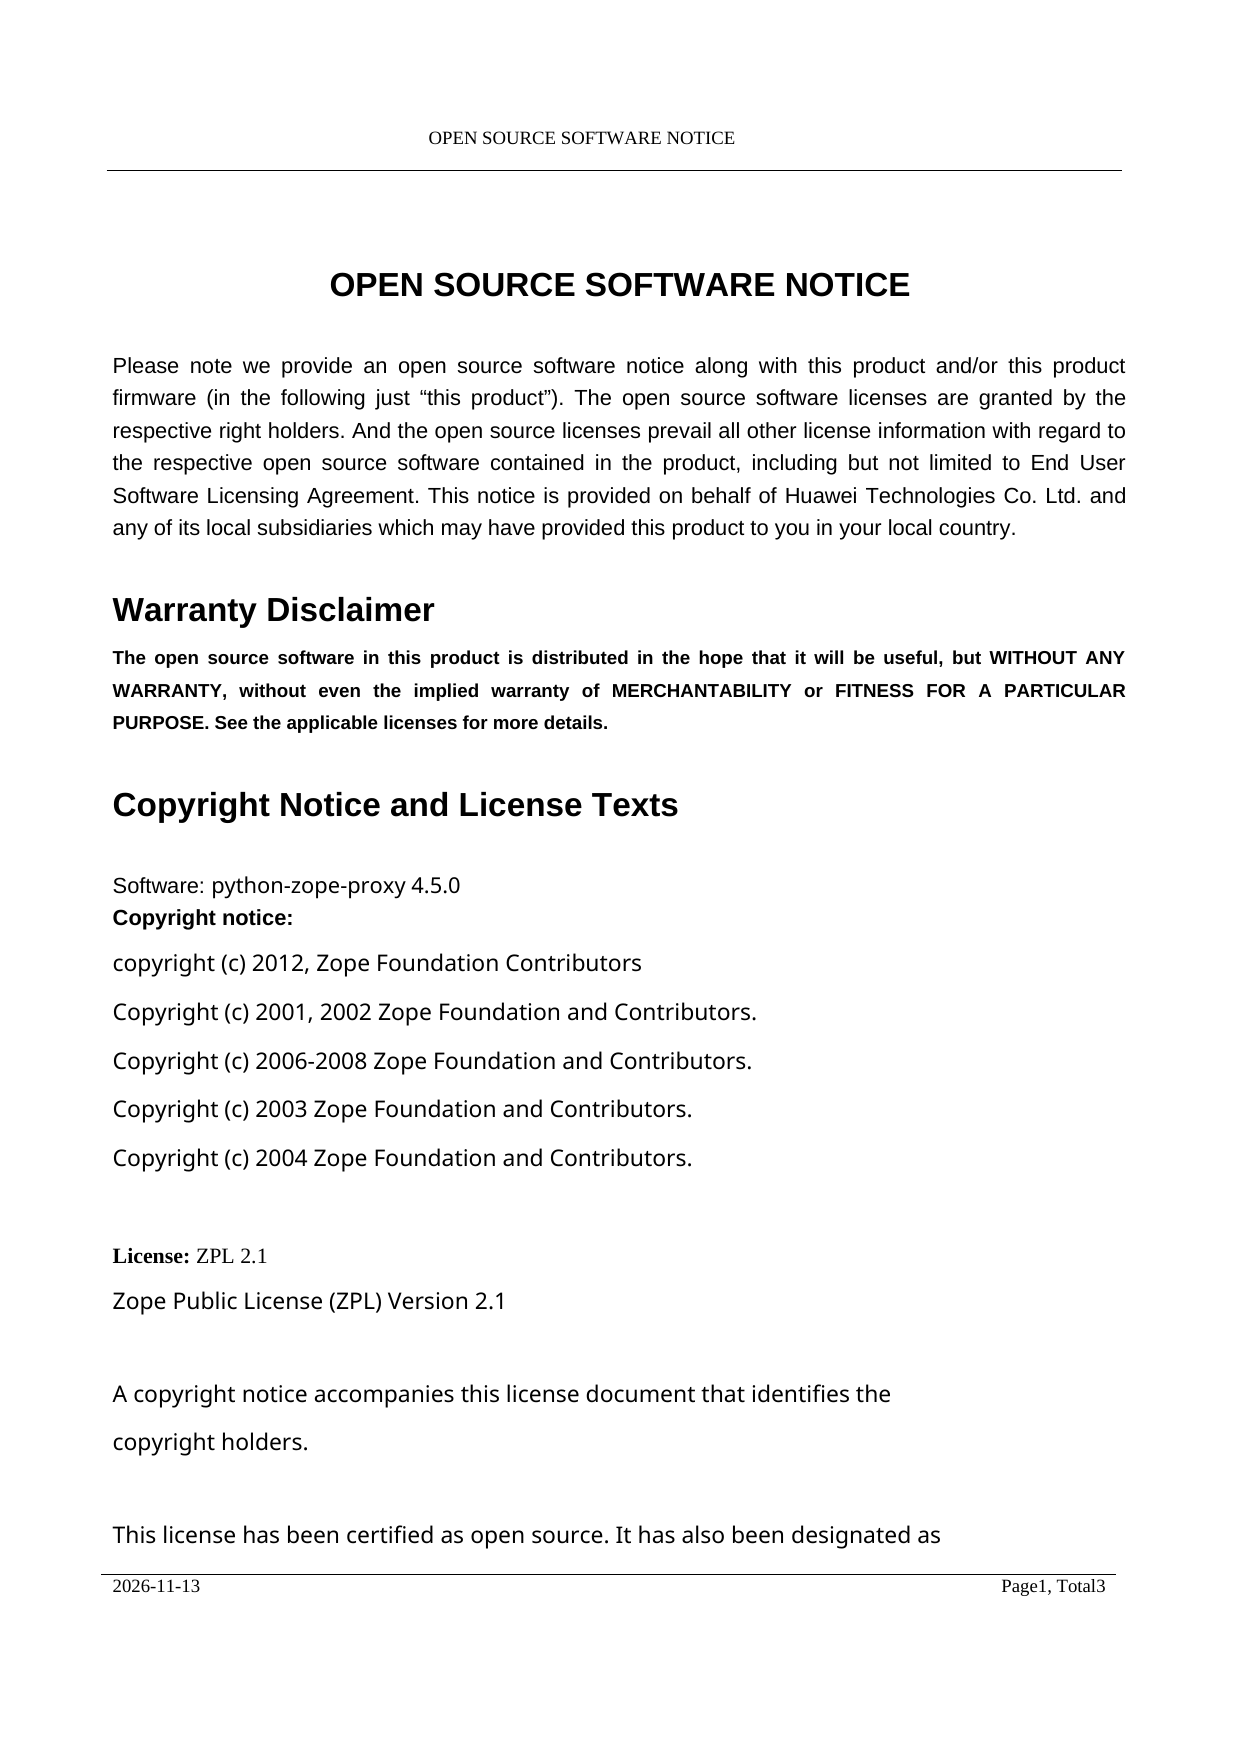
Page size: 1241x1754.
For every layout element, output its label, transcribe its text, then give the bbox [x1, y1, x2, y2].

text Copyright Notice and License Texts [112, 771, 1128, 836]
text copyright (c) 2012, Zope Foundation Contributors Copyright (c) 2001, 2002 Zope Foundation and Contributors. Copyright (c) 2006-2008 Zope Foundation and Contributors. Copyright (c) 2003 Zope Foundation and Contributors. Copyright (c) 2004 Zope Foundation and Contributors. [112, 947, 1128, 1223]
text License: ZPL 2.1 [112, 1239, 1128, 1272]
text Software: python-zope-proxy 4.5.0 [112, 869, 1128, 901]
text Zope Public License (ZPL) Version 2.1 [112, 1284, 1128, 1317]
text copyright holders. [112, 1426, 1128, 1458]
text This license has been certified as open source. It has also been designated as [112, 1519, 1128, 1551]
text The open source software in this product is distributed in the hope that it will be useful, but WITHOUT ANY WARRANTY, without even the implied warranty of MERCHANTABILITY or FITNESS FOR A PARTICULAR PURPOSE. See the applicable licenses for more details. [112, 641, 1128, 739]
text Please note we provide an open source software notice along with this product and/or this product firmware (in the following just “this product”). The open source software licenses are granted by the respective right holders. And the open source licenses prevail all other license information with regard to the respective open source software contained in the product, including but not limited to End User Software Licensing Agreement. This notice is provided on behalf of Huawei Technologies Co. Ltd. and any of its local subsidiaries which may have provided this product to you in your local country. [112, 349, 1128, 544]
text Warranty Disclaimer [112, 576, 1128, 641]
text Copyright notice: [112, 901, 1128, 934]
text A copyright notice accompanies this license document that identifies the [112, 1377, 1128, 1410]
text OPEN SOURCE SOFTWARE NOTICE [112, 251, 1128, 316]
